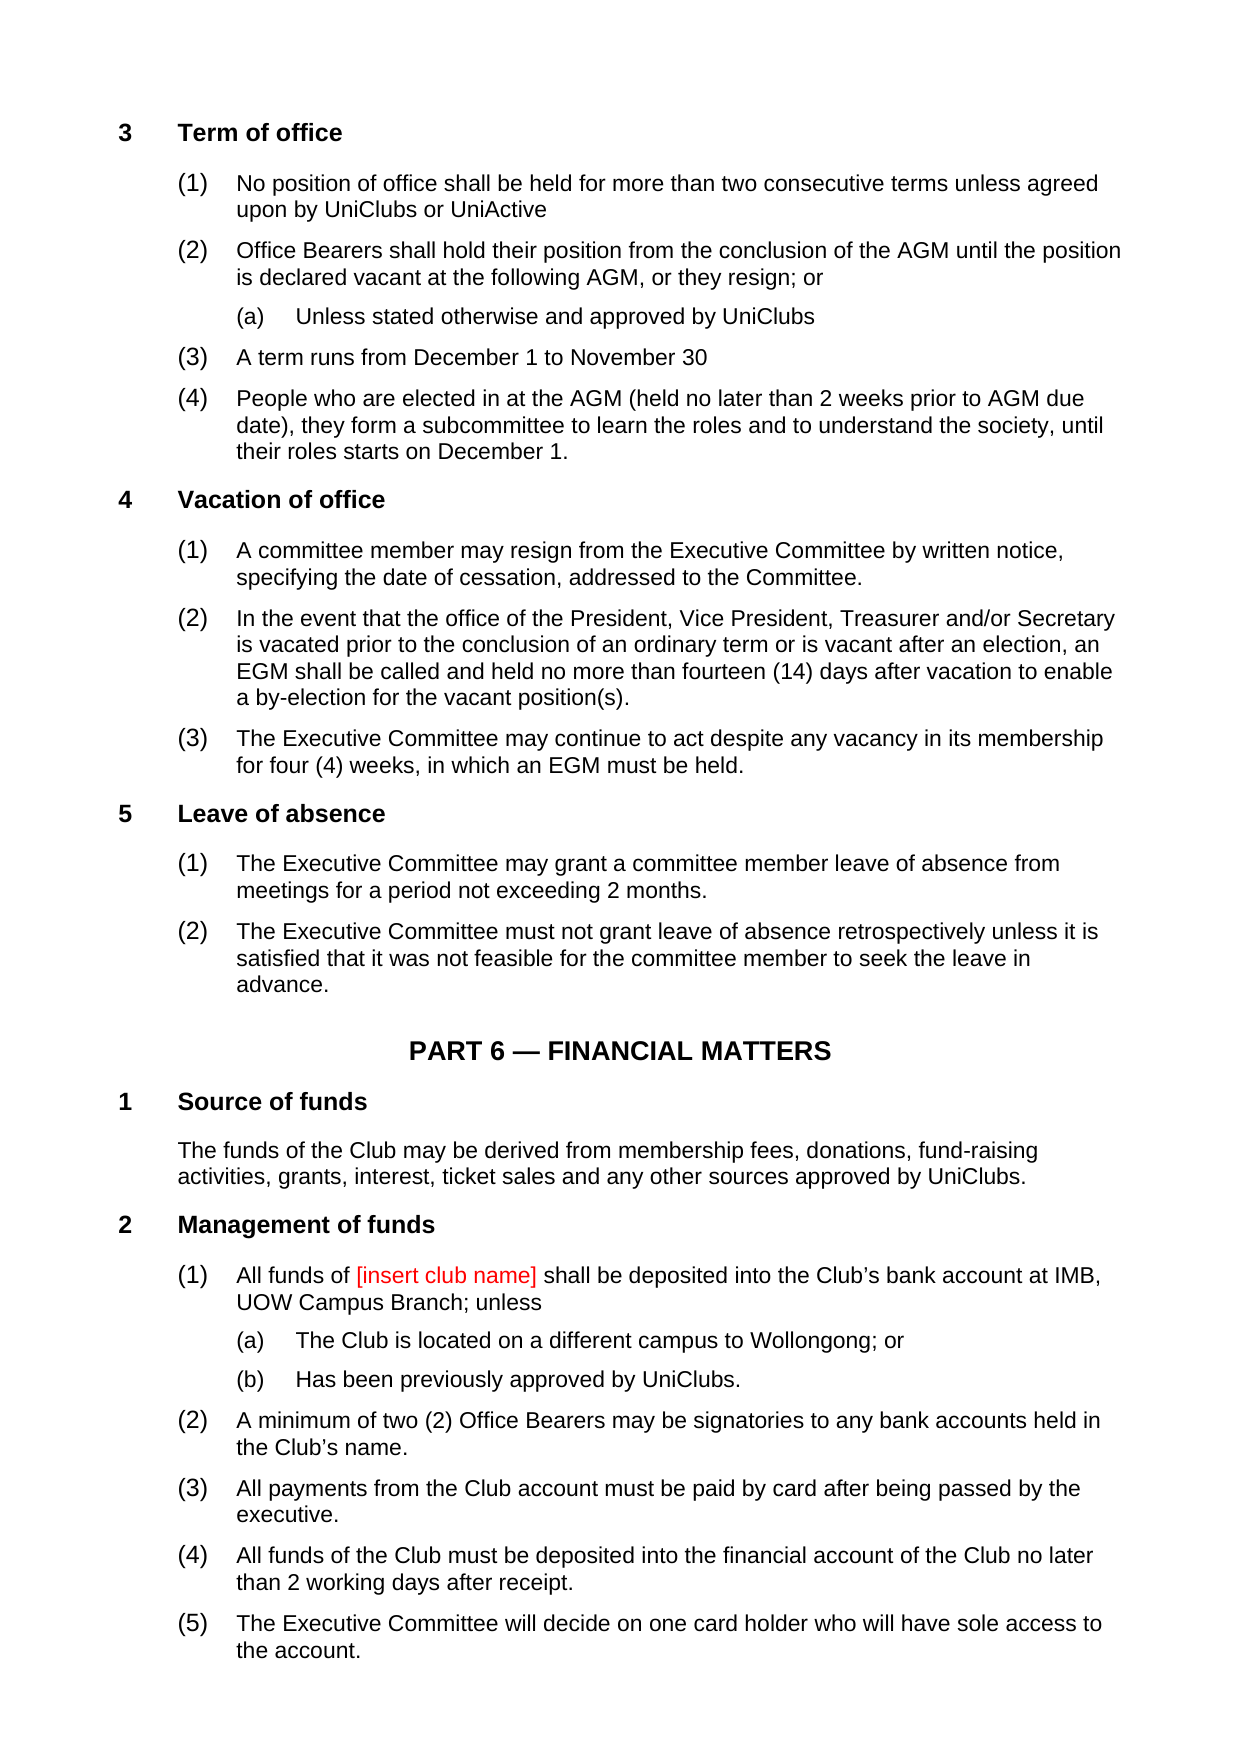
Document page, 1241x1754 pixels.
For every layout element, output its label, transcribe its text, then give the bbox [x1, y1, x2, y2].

subtitle All funds of [insert club name] shall be deposited into the Club’s bank account at IMB, UOW Campus Branch; unless [177, 1260, 1122, 1315]
subtitle The Executive Committee must not grant leave of absence retrospectively unless it is satisfied that it was not feasible for the committee member to seek the leave in advance. [177, 916, 1122, 997]
subtitle Vacation of office [118, 485, 1122, 514]
subtitle Term of office [118, 118, 1122, 147]
subtitle Source of funds [118, 1087, 1122, 1116]
subtitle In the event that the office of the President, Vice President, Treasurer and/or Secretary is vacated prior to the conclusion of an ordinary term or is vacant after an election, an EGM shall be called and held no more than fourteen (14) days after vacation to enable a by-election for the vacant position(s). [177, 602, 1122, 710]
subtitle People who are elected in at the AGM (held no later than 2 weeks prior to AGM due date), they form a subcommittee to learn the roles and to understand the society, until their roles starts on December 1. [177, 383, 1122, 464]
subtitle — FINANCIAL MATTERS [118, 1035, 1122, 1066]
subtitle Unless stated otherwise and approved by UniClubs [236, 303, 1122, 329]
subtitle Office Bearers shall hold their position from the conclusion of the AGM until the position is declared vacant at the following AGM, or they resign; or [177, 235, 1122, 290]
subtitle Has been previously approved by UniClubs. [236, 1366, 1122, 1392]
subtitle The Executive Committee may continue to act despite any vacancy in its membership for four (4) weeks, in which an EGM must be held. [177, 723, 1122, 778]
subtitle Management of funds [118, 1210, 1122, 1239]
subtitle A minimum of two (2) Office Bearers may be signatories to any bank accounts held in the Club’s name. [177, 1405, 1122, 1460]
text The funds of the Club may be derived from membership fees, donations, fund-raising activities, grants, interest, ticket sales and any other sources approved by UniClubs. [177, 1137, 1122, 1189]
subtitle No position of office shall be held for more than two consecutive terms unless agreed upon by UniClubs or UniActive [177, 168, 1122, 223]
subtitle A committee member may resign from the Executive Committee by written notice, specifying the date of cessation, addressed to the Committee. [177, 535, 1122, 590]
subtitle The Executive Committee will decide on one card holder who will have sole access to the account. [177, 1608, 1122, 1663]
subtitle Leave of absence [118, 799, 1122, 827]
subtitle All payments from the Club account must be paid by card after being passed by the executive. [177, 1473, 1122, 1528]
subtitle The Club is located on a different campus to Wollongong; or [236, 1327, 1122, 1354]
subtitle All funds of the Club must be deposited into the financial account of the Club no later than 2 working days after receipt. [177, 1540, 1122, 1595]
subtitle The Executive Committee may grant a committee member leave of absence from meetings for a period not exceeding 2 months. [177, 848, 1122, 903]
subtitle A term runs from December 1 to November 30 [177, 342, 1122, 371]
